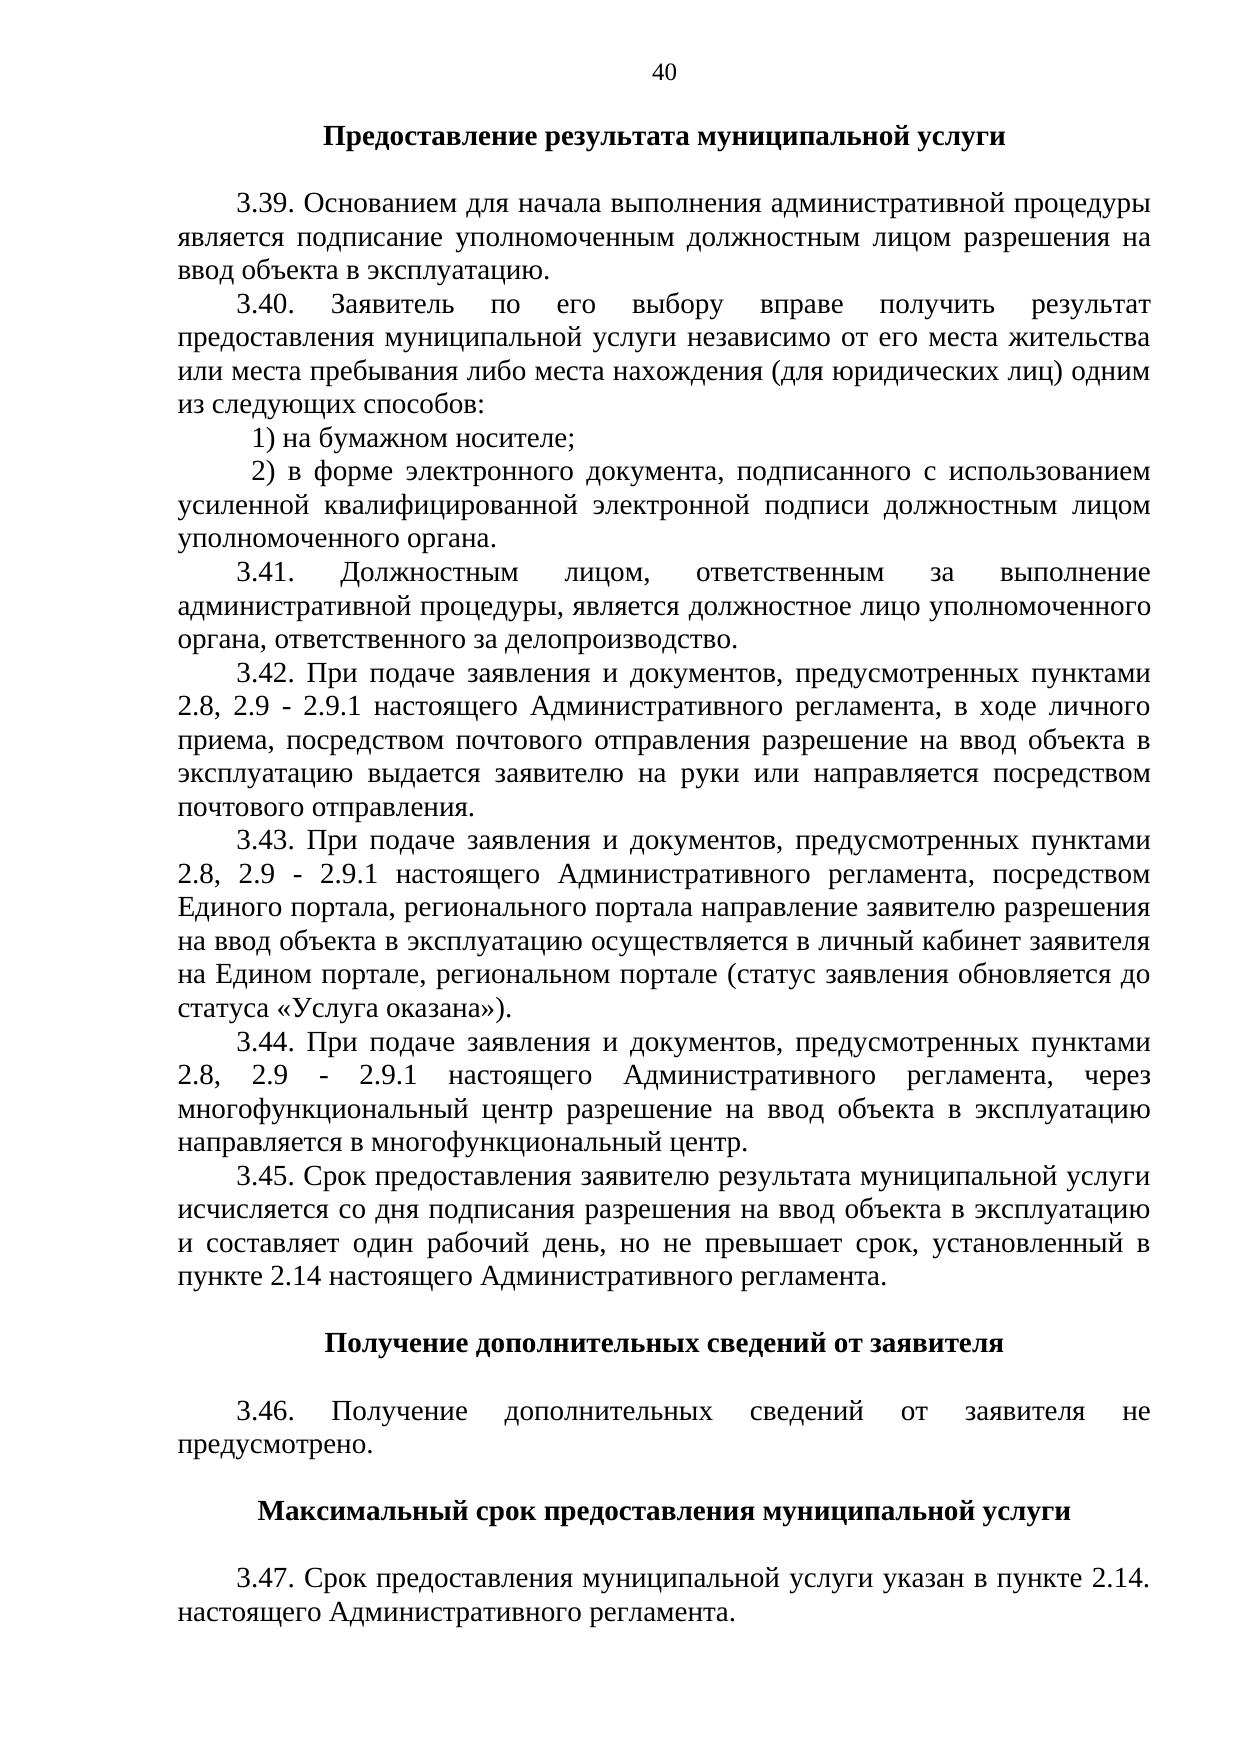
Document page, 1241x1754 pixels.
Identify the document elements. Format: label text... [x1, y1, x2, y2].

text 3.46. Получение дополнительных сведений от заявителя не предусмотрено. [177, 1393, 1152, 1460]
text 3.42. При подаче заявления и документов, предусмотренных пунктами 2.8, 2.9 - 2.9.1 настоящего Административного регламента, в ходе личного приема, посредством почтового отправления разрешение на ввод объекта в эксплуатацию выдается заявителю на руки или направляется посредством почтового отправления. [177, 655, 1152, 822]
text 3.45. Срок предоставления заявителю результата муниципальной услуги исчисляется со дня подписания разрешения на ввод объекта в эксплуатацию и составляет один рабочий день, но не превышает срок, установленный в пункте 2.14 настоящего Административного регламента. [177, 1158, 1152, 1292]
text Предоставление результата муниципальной услуги [177, 118, 1152, 152]
text 3.40. Заявитель по его выбору вправе получить результат предоставления муниципальной услуги независимо от его места жительства или места пребывания либо места нахождения (для юридических лиц) одним из следующих способов: [177, 286, 1152, 420]
text 3.44. При подаче заявления и документов, предусмотренных пунктами 2.8, 2.9 - 2.9.1 настоящего Административного регламента, через многофункциональный центр разрешение на ввод объекта в эксплуатацию направляется в многофункциональный центр. [177, 1024, 1152, 1158]
text Получение дополнительных сведений от заявителя [177, 1326, 1152, 1359]
text 3.41. Должностным лицом, ответственным за выполнение административной процедуры, является должностное лицо уполномоченного органа, ответственного за делопроизводство. [177, 554, 1152, 655]
text 3.43. При подаче заявления и документов, предусмотренных пунктами 2.8, 2.9 - 2.9.1 настоящего Административного регламента, посредством Единого портала, регионального портала направление заявителю разрешения на ввод объекта в эксплуатацию осуществляется в личный кабинет заявителя на Едином портале, региональном портале (статус заявления обновляется до статуса «Услуга оказана»). [177, 822, 1152, 1024]
text 1) на бумажном носителе; [177, 420, 1152, 453]
text 2) в форме электронного документа, подписанного с использованием усиленной квалифицированной электронной подписи должностным лицом уполномоченного органа. [177, 453, 1152, 554]
text 3.47. Срок предоставления муниципальной услуги указан в пункте 2.14. настоящего Административного регламента. [177, 1560, 1152, 1627]
text 3.39. Основанием для начала выполнения административной процедуры является подписание уполномоченным должностным лицом разрешения на ввод объекта в эксплуатацию. [177, 185, 1152, 286]
text Максимальный срок предоставления муниципальной услуги [177, 1493, 1152, 1527]
